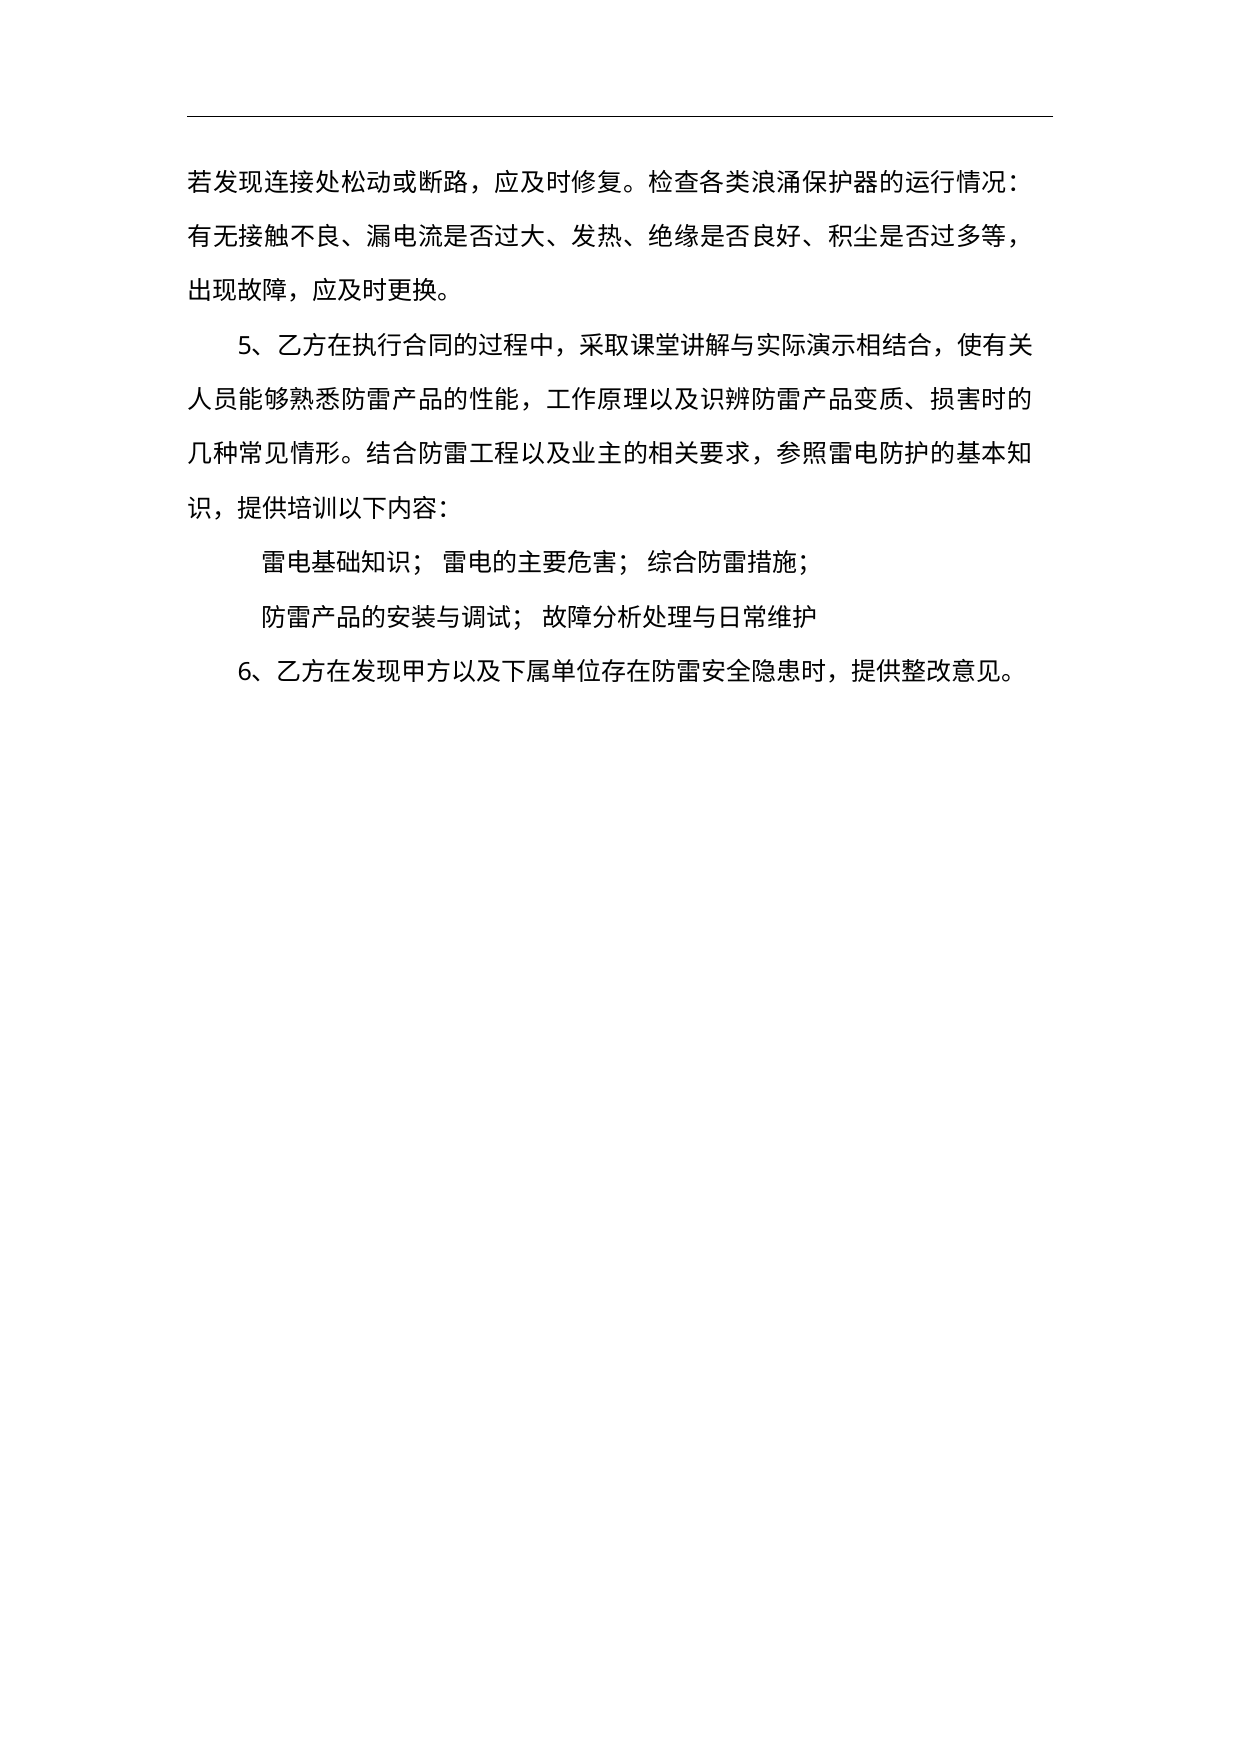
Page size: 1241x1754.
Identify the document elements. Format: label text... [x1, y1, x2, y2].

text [187, 162, 1034, 307]
text 防雷产品的安装与调试； 故障分析处理与日常维护 [248, 597, 1034, 633]
text 5、乙方在执行合同的过程中，采取课堂讲解与实际演示相结合，使有关人员能够熟悉防雷产品的性能，工作原理以及识辨防雷产品变质、损害时的几种常见情形。结合防雷工程以及业主的相关要求，参照雷电防护的基本知识，提供培训以下内容： [187, 325, 1034, 524]
text 雷电基础知识； 雷电的主要危害； 综合防雷措施； [248, 543, 1034, 579]
text 6、乙方在发现甲方以及下属单位存在防雷安全隐患时，提供整改意见。 [187, 651, 1034, 688]
